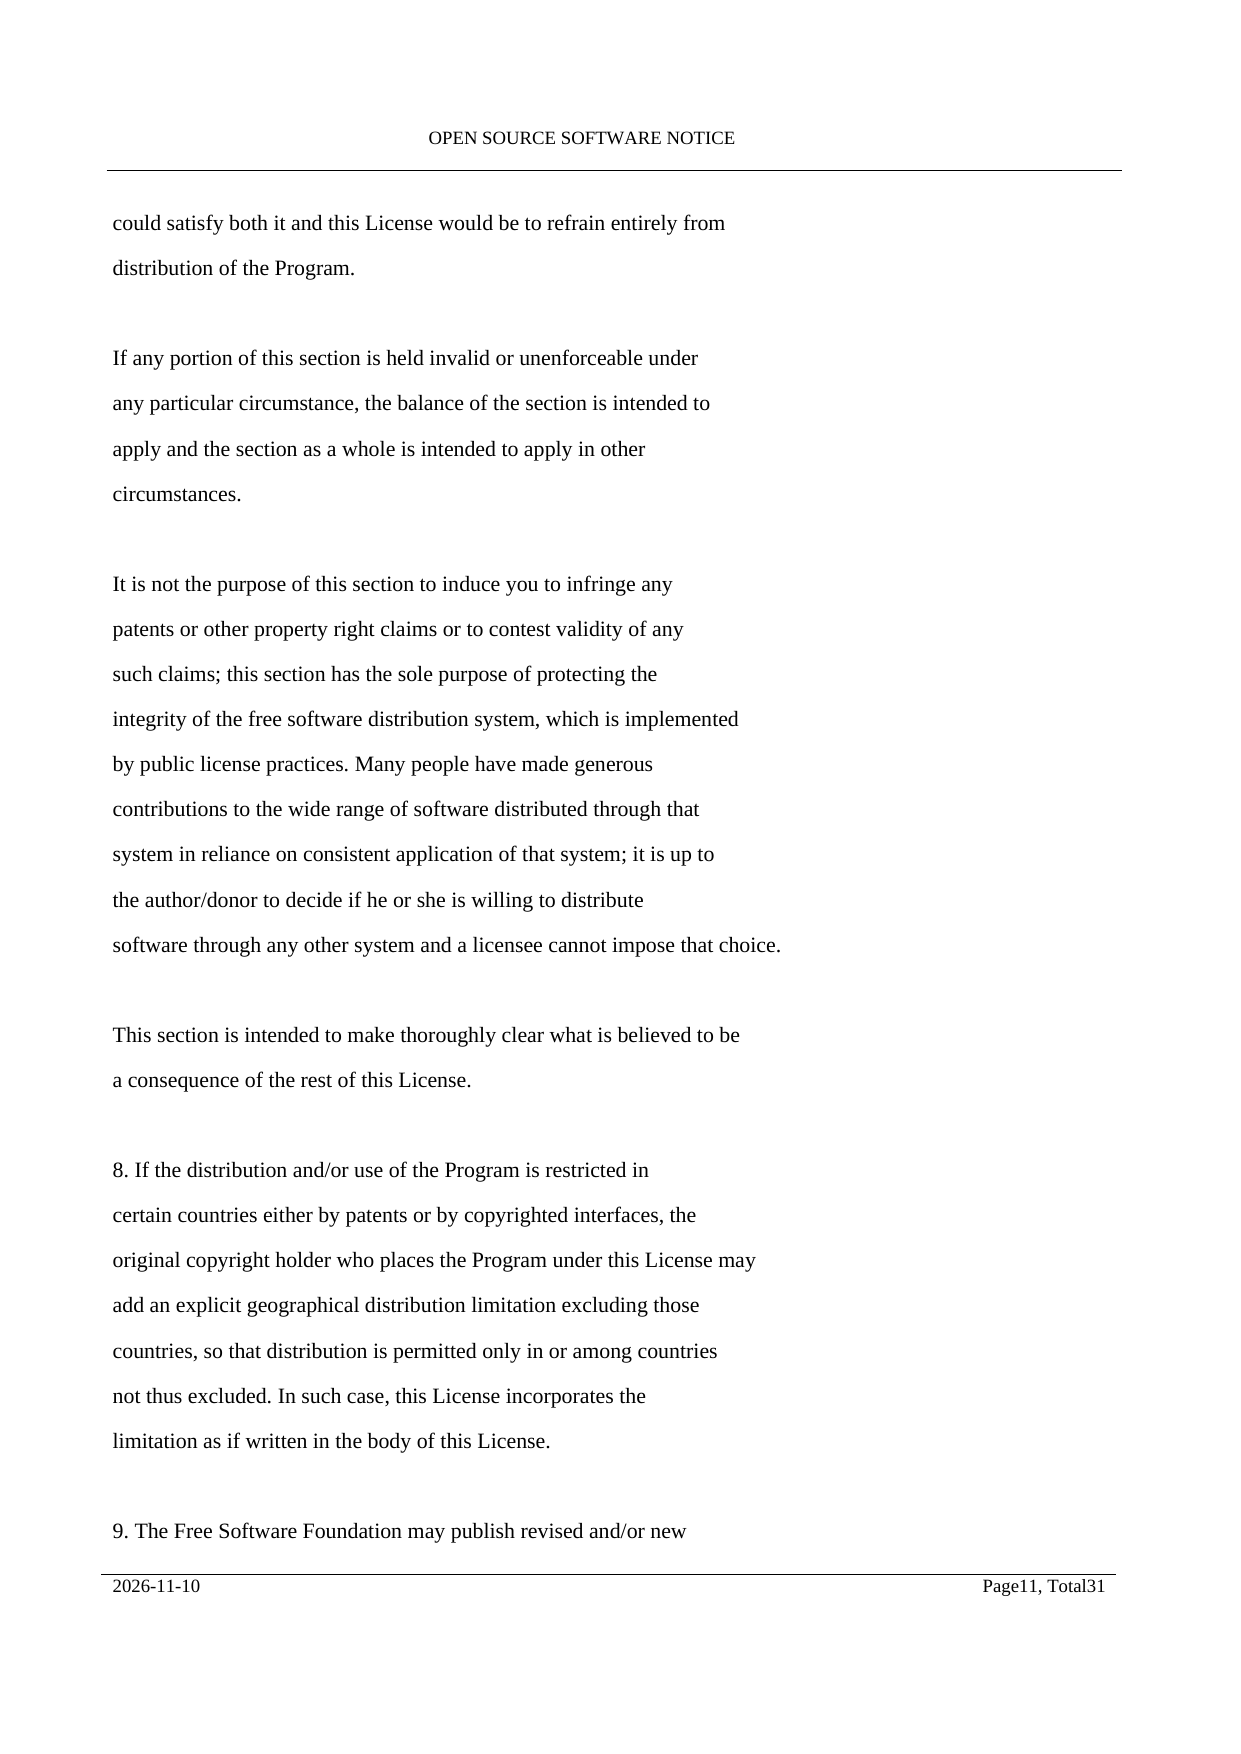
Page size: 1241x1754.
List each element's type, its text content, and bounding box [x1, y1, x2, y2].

text limitation as if written in the body of this License. [112, 1424, 1128, 1457]
text could satisfy both it and this License would be to refrain entirely from [112, 206, 1128, 239]
text This section is intended to make thoroughly clear what is believed to be [112, 1018, 1128, 1051]
text the author/donor to decide if he or she is willing to distribute [112, 883, 1128, 915]
text circumstances. [112, 477, 1128, 509]
text distribution of the Program. [112, 251, 1128, 284]
text add an explicit geographical distribution limitation excluding those [112, 1289, 1128, 1321]
text If any portion of this section is held invalid or unenforceable under [112, 342, 1128, 374]
text software through any other system and a licensee cannot impose that choice. [112, 928, 1128, 961]
text not thus excluded. In such case, this License incorporates the [112, 1379, 1128, 1412]
text patents or other property right claims or to contest validity of any [112, 612, 1128, 645]
text 8. If the distribution and/or use of the Program is restricted in [112, 1153, 1128, 1186]
text apply and the section as a whole is intended to apply in other [112, 432, 1128, 464]
text certain countries either by patents or by copyrighted interfaces, the [112, 1199, 1128, 1231]
text contributions to the wide range of software distributed through that [112, 793, 1128, 825]
text original copyright holder who places the Program under this License may [112, 1244, 1128, 1276]
text 9. The Free Software Foundation may publish revised and/or new [112, 1514, 1128, 1547]
text such claims; this section has the sole purpose of protecting the [112, 657, 1128, 690]
text countries, so that distribution is permitted only in or among countries [112, 1334, 1128, 1366]
text a consequence of the rest of this License. [112, 1063, 1128, 1096]
text system in reliance on consistent application of that system; it is up to [112, 838, 1128, 870]
text It is not the purpose of this section to induce you to infringe any [112, 567, 1128, 600]
text by public license practices. Many people have made generous [112, 748, 1128, 780]
text integrity of the free software distribution system, which is implemented [112, 702, 1128, 735]
text any particular circumstance, the balance of the section is intended to [112, 387, 1128, 419]
